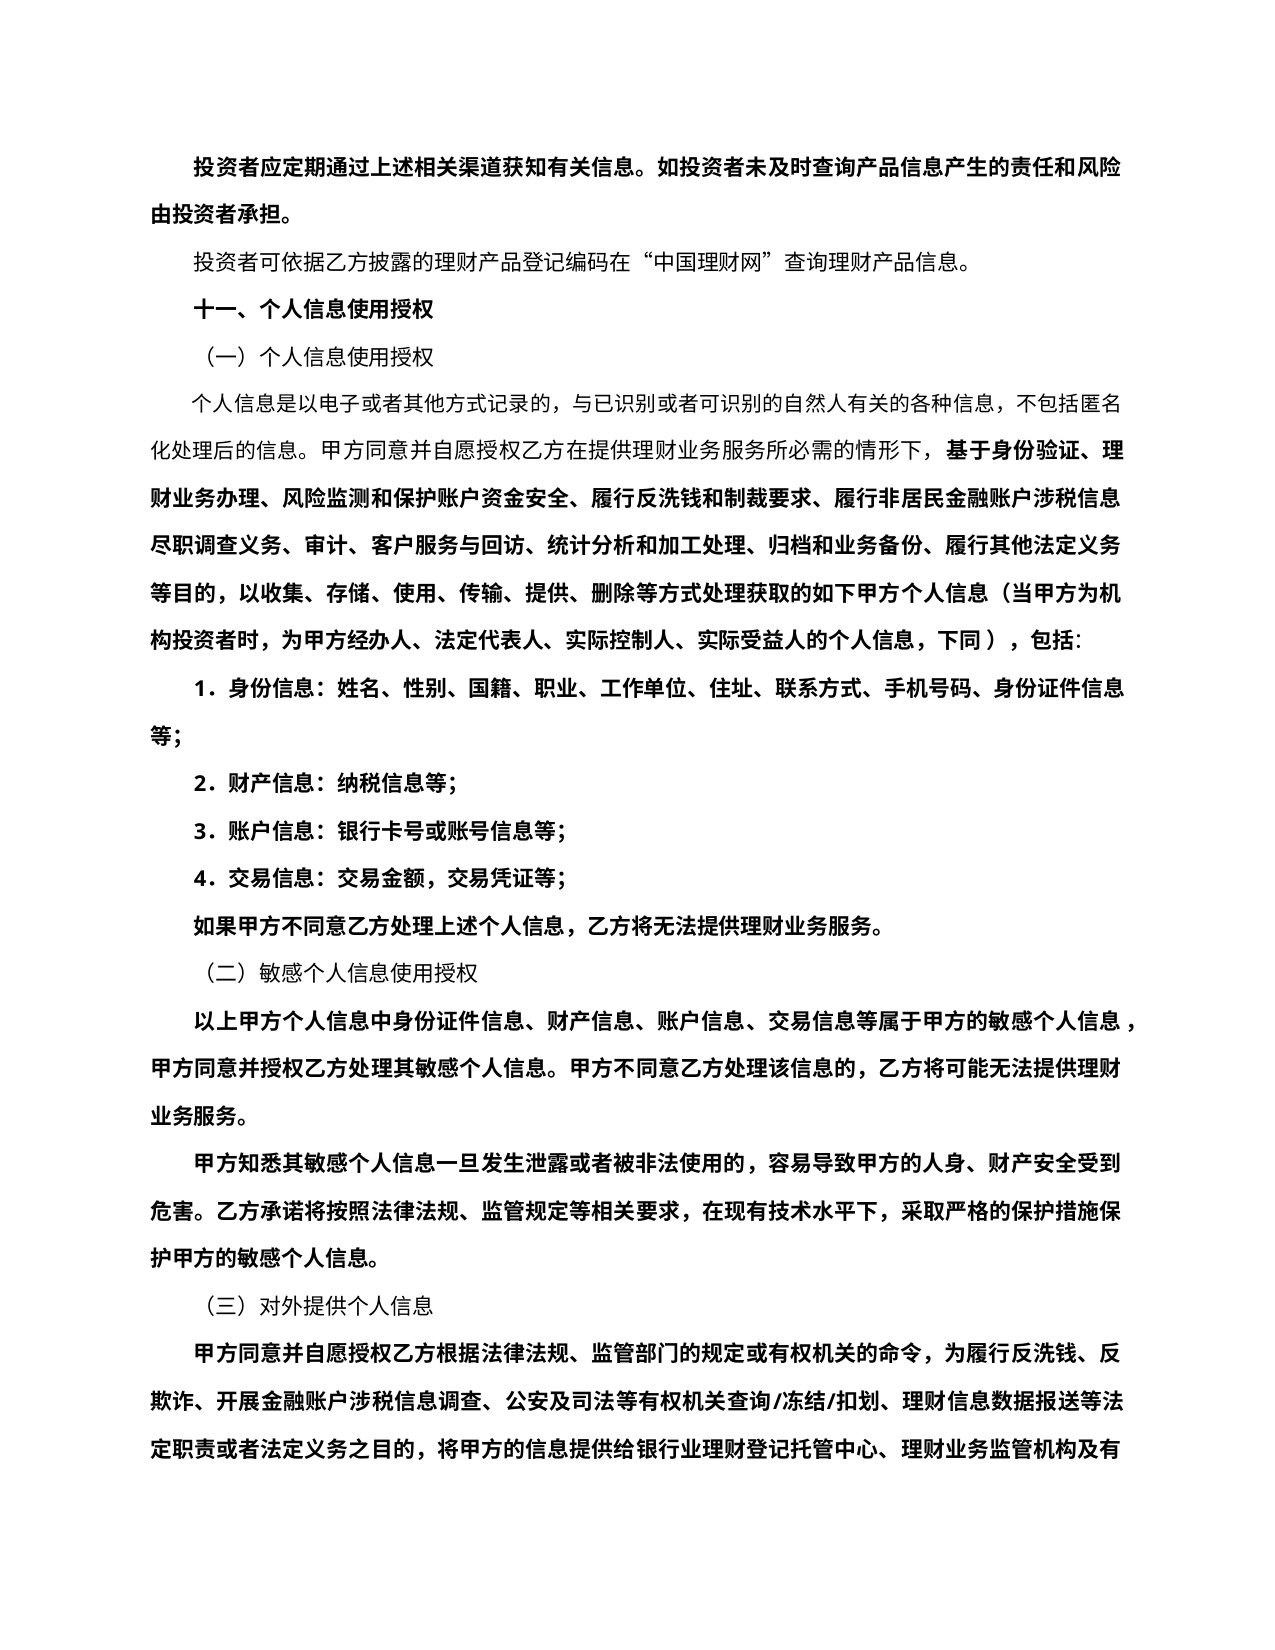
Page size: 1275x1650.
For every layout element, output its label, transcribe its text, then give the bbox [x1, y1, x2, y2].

text 十一、个人信息使用授权 [150, 292, 1125, 324]
text 3．账户信息：银行卡号或账号信息等； [150, 814, 1125, 846]
text （二）敏感个人信息使用授权 [150, 956, 1125, 988]
text 如果甲方不同意乙方处理上述个人信息，乙方将无法提供理财业务服务。 [150, 909, 1125, 941]
text （三）对外提供个人信息 [150, 1289, 1125, 1321]
text 甲方知悉其敏感个人信息一旦发生泄露或者被非法使用的，容易导致甲方的人身、财产安全受到危害。乙方承诺将按照法律法规、监管规定等相关要求，在现有技术水平下，采取严格的保护措施保护甲方的敏感个人信息。 [150, 1146, 1125, 1273]
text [150, 1336, 1125, 1463]
text 投资者可依据乙方披露的理财产品登记编码在“中国理财网”查询理财产品信息。 [150, 245, 1125, 277]
text 2．财产信息：纳税信息等； [150, 766, 1125, 798]
text 个人信息是以电子或者其他方式记录的，与已识别或者可识别的自然人有关的各种信息，不包括匿名化处理后的信息。甲方同意并自愿授权乙方在提供理财业务服务所必需的情形下，基于身份验证、理财业务办理、风险监测和保护账户资金安全、履行反洗钱和制裁要求、履行非居民金融账户涉税信息尽职调查义务、审计、客户服务与回访、统计分析和加工处理、归档和业务备份、履行其他法定义务等目的，以收集、存储、使用、传输、提供、删除等方式处理获取的如下甲方个人信息（当甲方为机构投资者时，为甲方经办人、法定代表人、实际控制人、实际受益人的个人信息，下同 ），包括： [150, 387, 1125, 655]
text 1．身份信息：姓名、性别、国籍、职业、工作单位、住址、联系方式、手机号码、身份证件信息等； [150, 671, 1125, 750]
text 投资者应定期通过上述相关渠道获知有关信息。如投资者未及时查询产品信息产生的责任和风险由投资者承担。 [150, 150, 1125, 229]
text （一）个人信息使用授权 [150, 340, 1125, 372]
text 4．交易信息：交易金额，交易凭证等； [150, 861, 1125, 893]
text 以上甲方个人信息中身份证件信息、财产信息、账户信息、交易信息等属于甲方的敏感个人信息，甲方同意并授权乙方处理其敏感个人信息。甲方不同意乙方处理该信息的，乙方将可能无法提供理财业务服务。 [150, 1004, 1125, 1131]
